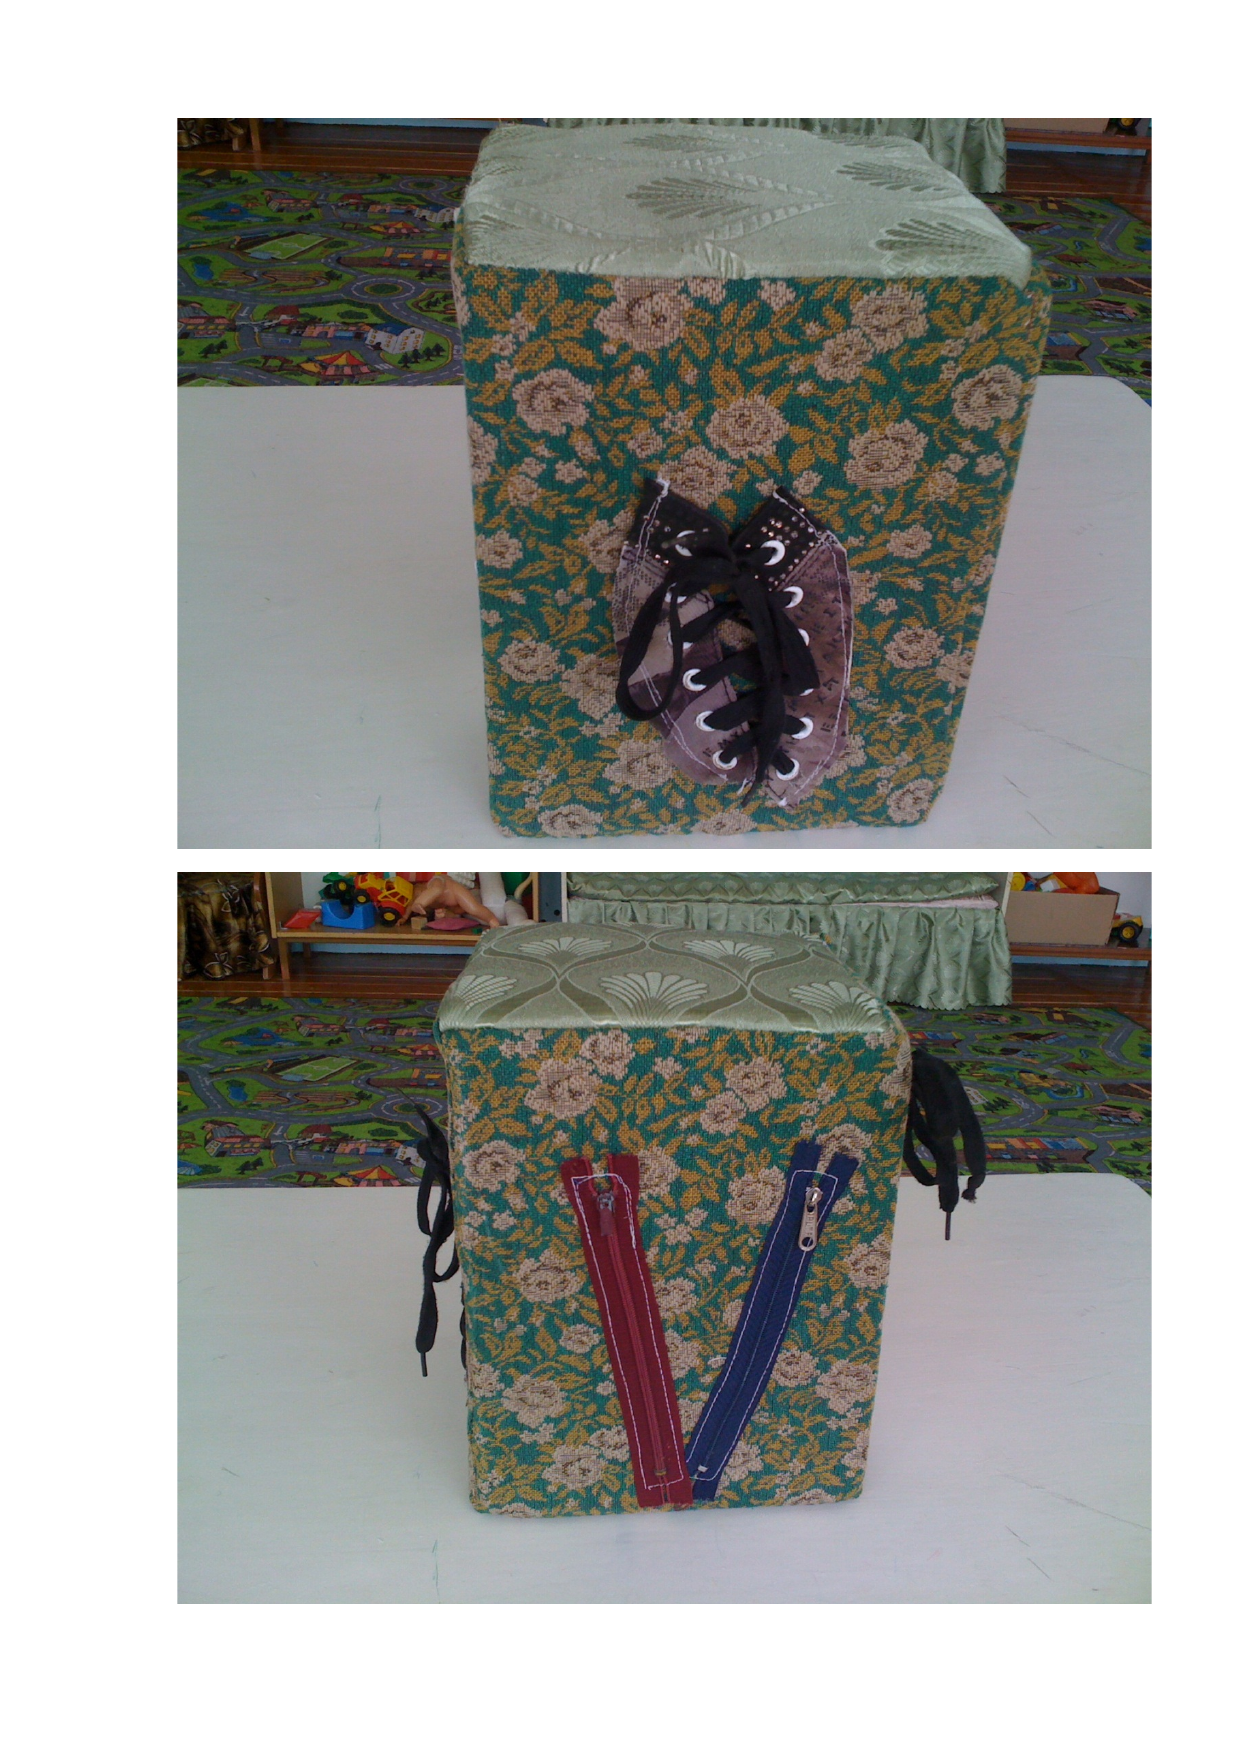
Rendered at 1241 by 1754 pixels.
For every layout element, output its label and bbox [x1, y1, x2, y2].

picture [177, 872, 1152, 1604]
picture [177, 118, 1152, 849]
